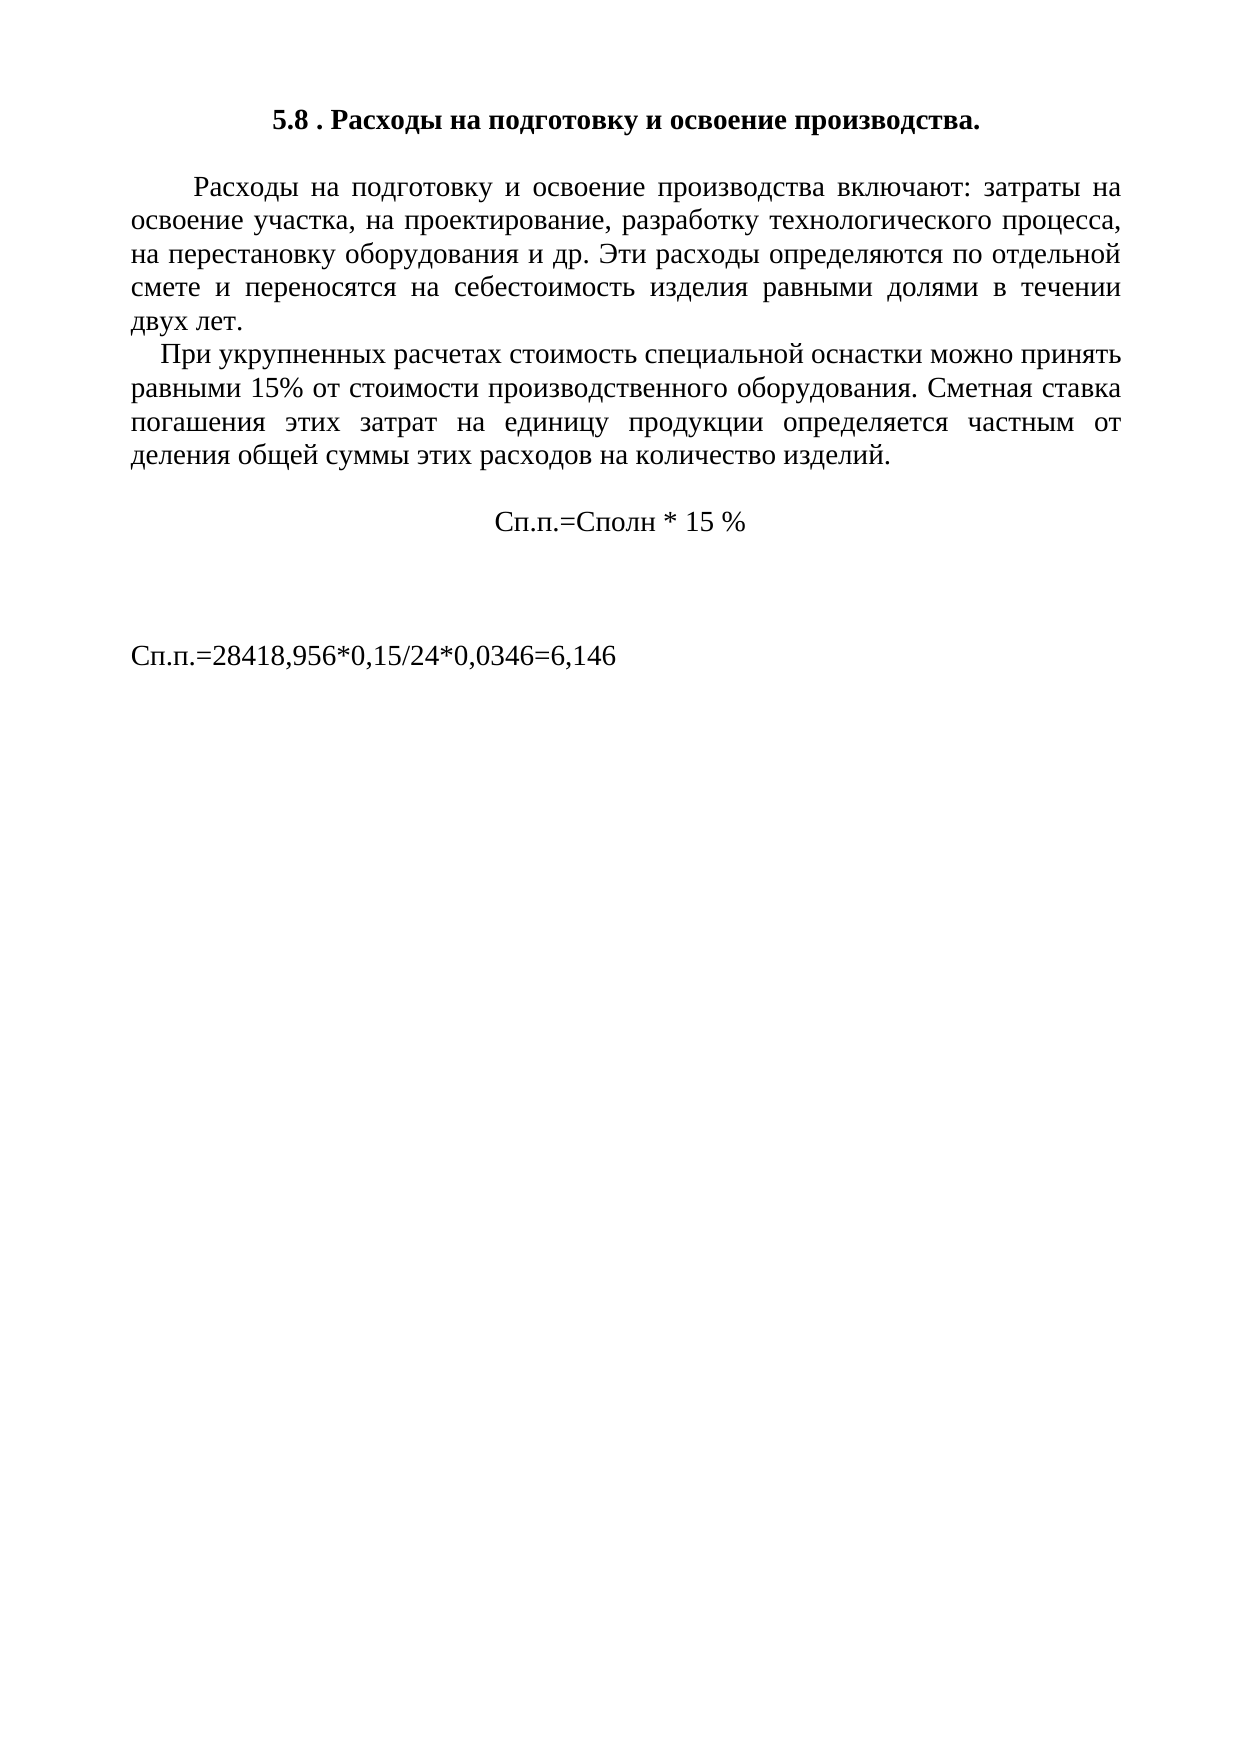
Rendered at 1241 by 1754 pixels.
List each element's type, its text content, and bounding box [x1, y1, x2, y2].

text 5.8 . Расходы на подготовку и освоение производства. [131, 102, 1122, 135]
subtitle Сп.п.=Сполн * 15 % [118, 504, 1122, 538]
text При укрупненных расчетах стоимость специальной оснастки можно принять равными 15% от стоимости производственного оборудования. Сметная ставка погашения этих затрат на единицу продукции определяется частным от деления общей суммы этих расходов на количество изделий. [131, 337, 1122, 471]
text Сп.п.=28418,956*0,15/24*0,0346=6,146 [131, 638, 1122, 672]
text Расходы на подготовку и освоение производства включают: затраты на освоение участка, на проектирование, разработку технологического процесса, на перестановку оборудования и др. Эти расходы определяются по отдельной смете и переносятся на себестоимость изделия равными долями в течении двух лет. [131, 169, 1122, 337]
